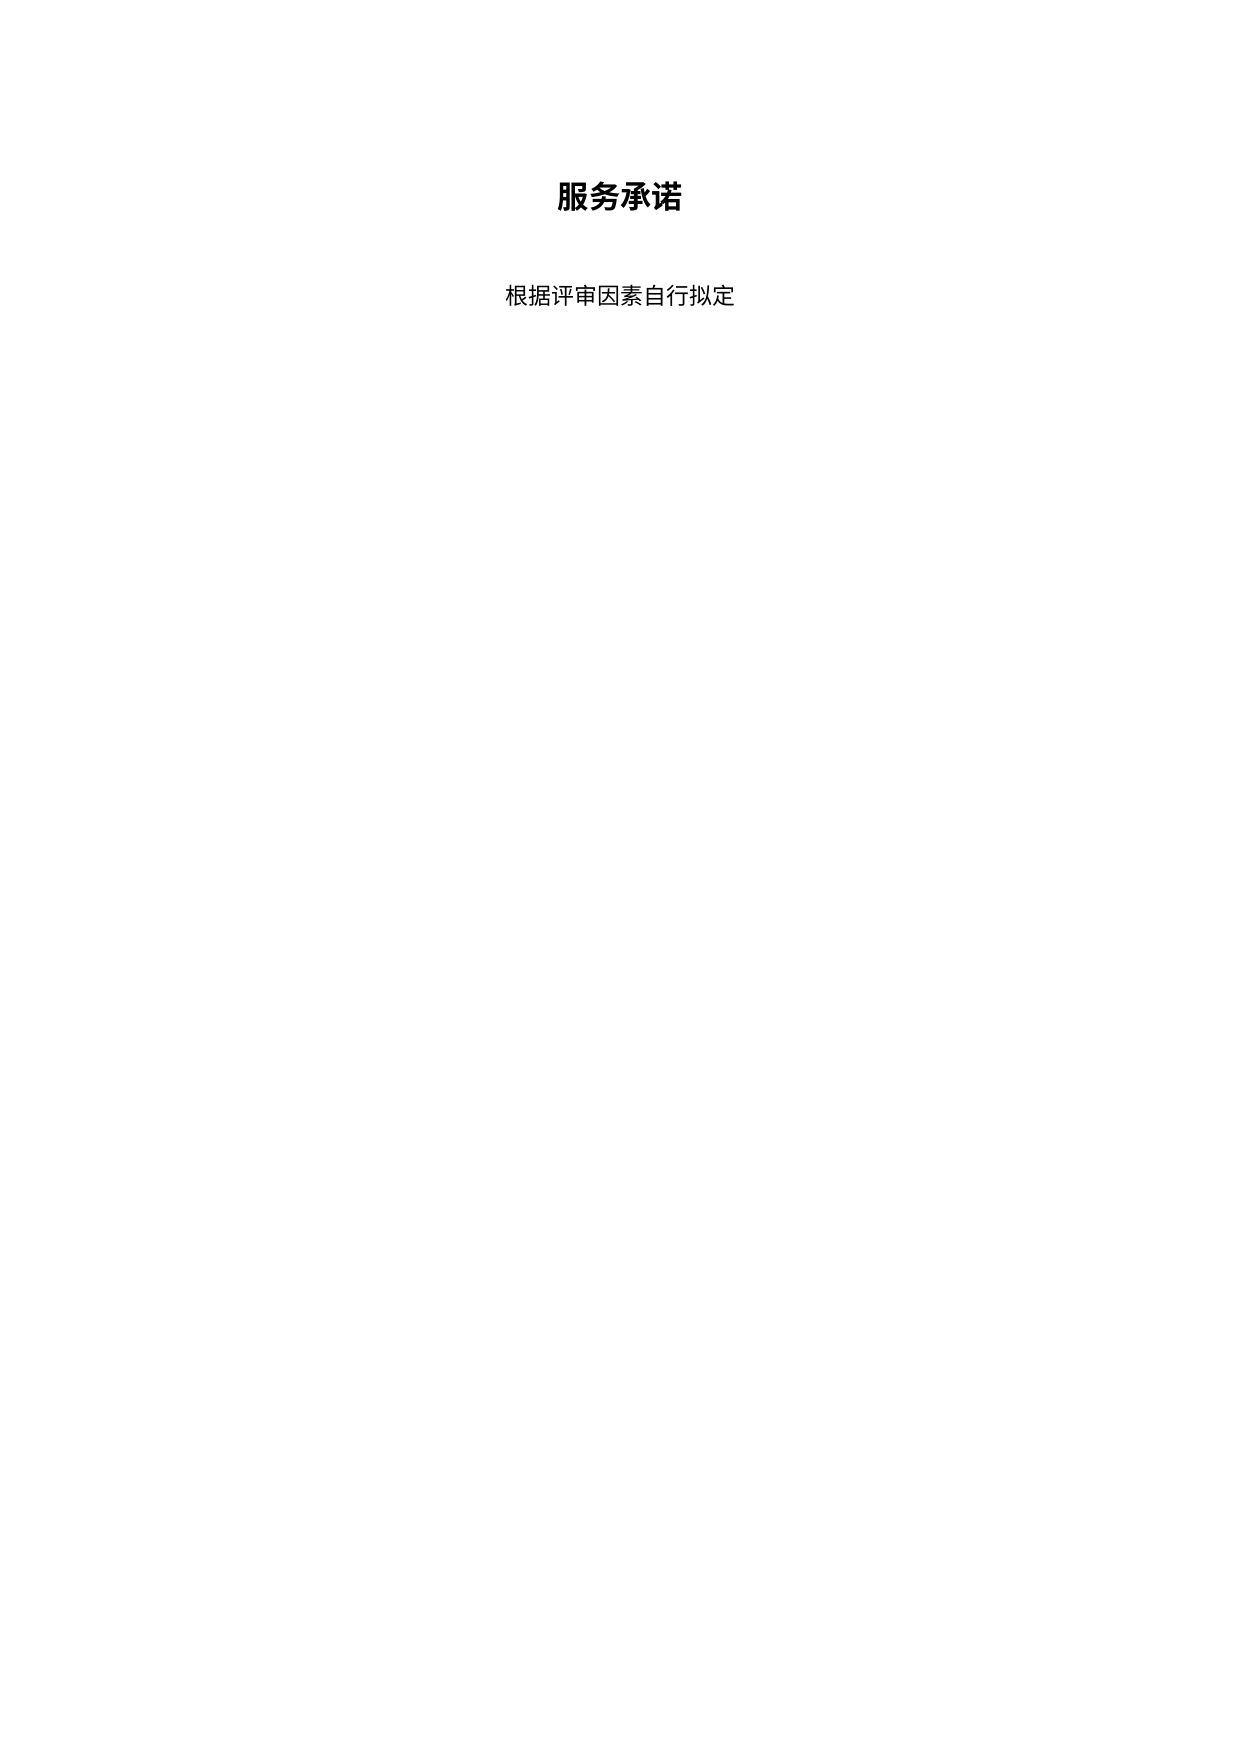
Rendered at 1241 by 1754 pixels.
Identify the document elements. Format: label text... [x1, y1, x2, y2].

text 服务承诺 [187, 162, 1053, 227]
text 根据评审因素自行拟定 [187, 262, 1053, 327]
